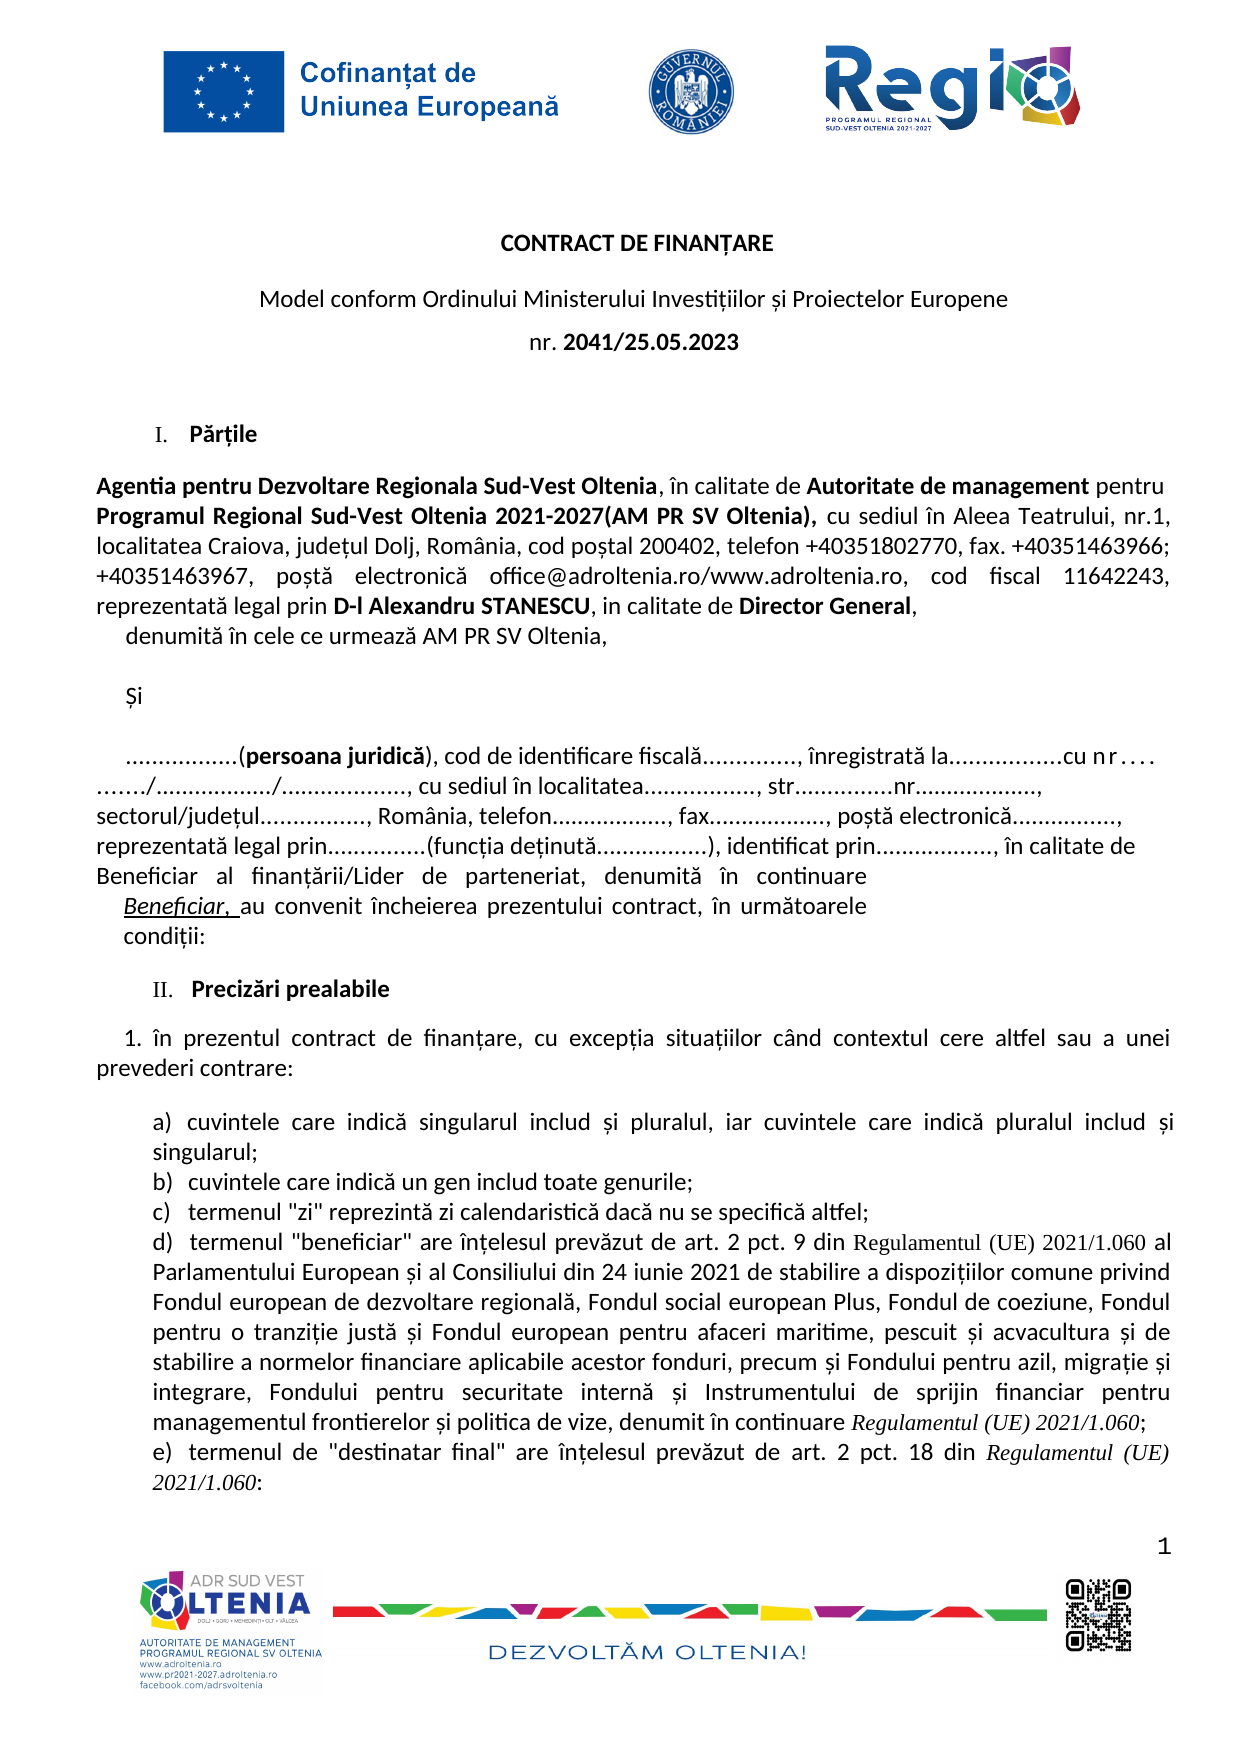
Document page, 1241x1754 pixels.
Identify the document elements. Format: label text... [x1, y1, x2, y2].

text Beneficiar al finanţării/Lider de parteneriat, denumită în continuare Beneficiar, au convenit încheierea prezentului contract, în următoarele condiţii: [96, 861, 867, 951]
list termenul "beneficiar" are înţelesul prevăzut de art. 2 pct. 9 din Regulamentul (UE) 2021/1.060 al Parlamentului European şi al Consiliului din 24 iunie 2021 de stabilire a dispoziţiilor comune privind Fondul european de dezvoltare regională, Fondul social european Plus, Fondul de coeziune, Fondul pentru o tranziţie justă şi Fondul european pentru afaceri maritime, pescuit şi acvacultura şi de stabilire a normelor financiare aplicabile acestor fonduri, precum şi Fondului pentru azil, migraţie şi integrare, Fondului pentru securitate internă şi Instrumentului de sprijin financiar pentru managementul frontierelor şi politica de vize, denumit în continuare Regulamentul (UE) 2021/1.060; [152, 1227, 1172, 1437]
subtitle CONTRACT DE FINANŢARE [102, 231, 1172, 256]
picture [158, 46, 561, 136]
list cuvintele care indică un gen includ toate genurile; [152, 1167, 1172, 1197]
text Agentia pentru Dezvoltare Regionala Sud-Vest Oltenia, în calitate de Autoritate de management pentru [96, 471, 1172, 501]
text reprezentată legal prin (funcţia deţinută ), identificat prin , în calitate de [96, 831, 1172, 861]
text sectorul/judeţul , România, telefon , fax , poştă electronică , [96, 801, 1172, 831]
text nr. 2041/25.05.2023 [96, 326, 1172, 357]
text 1. în prezentul contract de finanţare, cu excepţia situaţiilor când contextul cere altfel sau a unei prevederi contrare: [96, 1022, 1172, 1083]
picture [823, 45, 1082, 134]
subtitle Precizări prealabile [152, 977, 1172, 1003]
list Părţile [154, 422, 1172, 447]
picture [330, 1571, 1136, 1675]
text Şi [125, 681, 1172, 711]
text Programul Regional Sud-Vest Oltenia 2021-2027(AM PR SV Oltenia), cu sediul în Aleea Teatrului, nr.1, localitatea Craiova, judeţul Dolj, România, cod poştal 200402, telefon +40351802770, fax. +40351463966; +40351463967, poştă electronică office@adroltenia.ro/www.adroltenia.ro, cod fiscal 11642243, reprezentată legal prin D-l Alexandru STANESCU, in calitate de Director General, [96, 501, 1172, 621]
text / / , cu sediul în localitatea , str nr , [96, 771, 1172, 801]
picture [132, 1568, 326, 1696]
list termenul "zi" reprezintă zi calendaristică dacă nu se specifică altfel; [152, 1197, 1172, 1227]
text (persoana juridică), cod de identificare fiscală , înregistrată la cu nr.... [125, 741, 1172, 771]
text denumită în cele ce urmează AM PR SV Oltenia, [125, 621, 1172, 651]
list cuvintele care indică singularul includ şi pluralul, iar cuvintele care indică pluralul includ şi singularul; [152, 1106, 1175, 1167]
list termenul de "destinatar final" are înţelesul prevăzut de art. 2 pct. 18 din Regulamentul (UE) 2021/1.060: [152, 1437, 1172, 1497]
text Model conform Ordinului Ministerului Investițiilor și Proiectelor Europene [96, 283, 1172, 314]
picture [645, 47, 739, 136]
